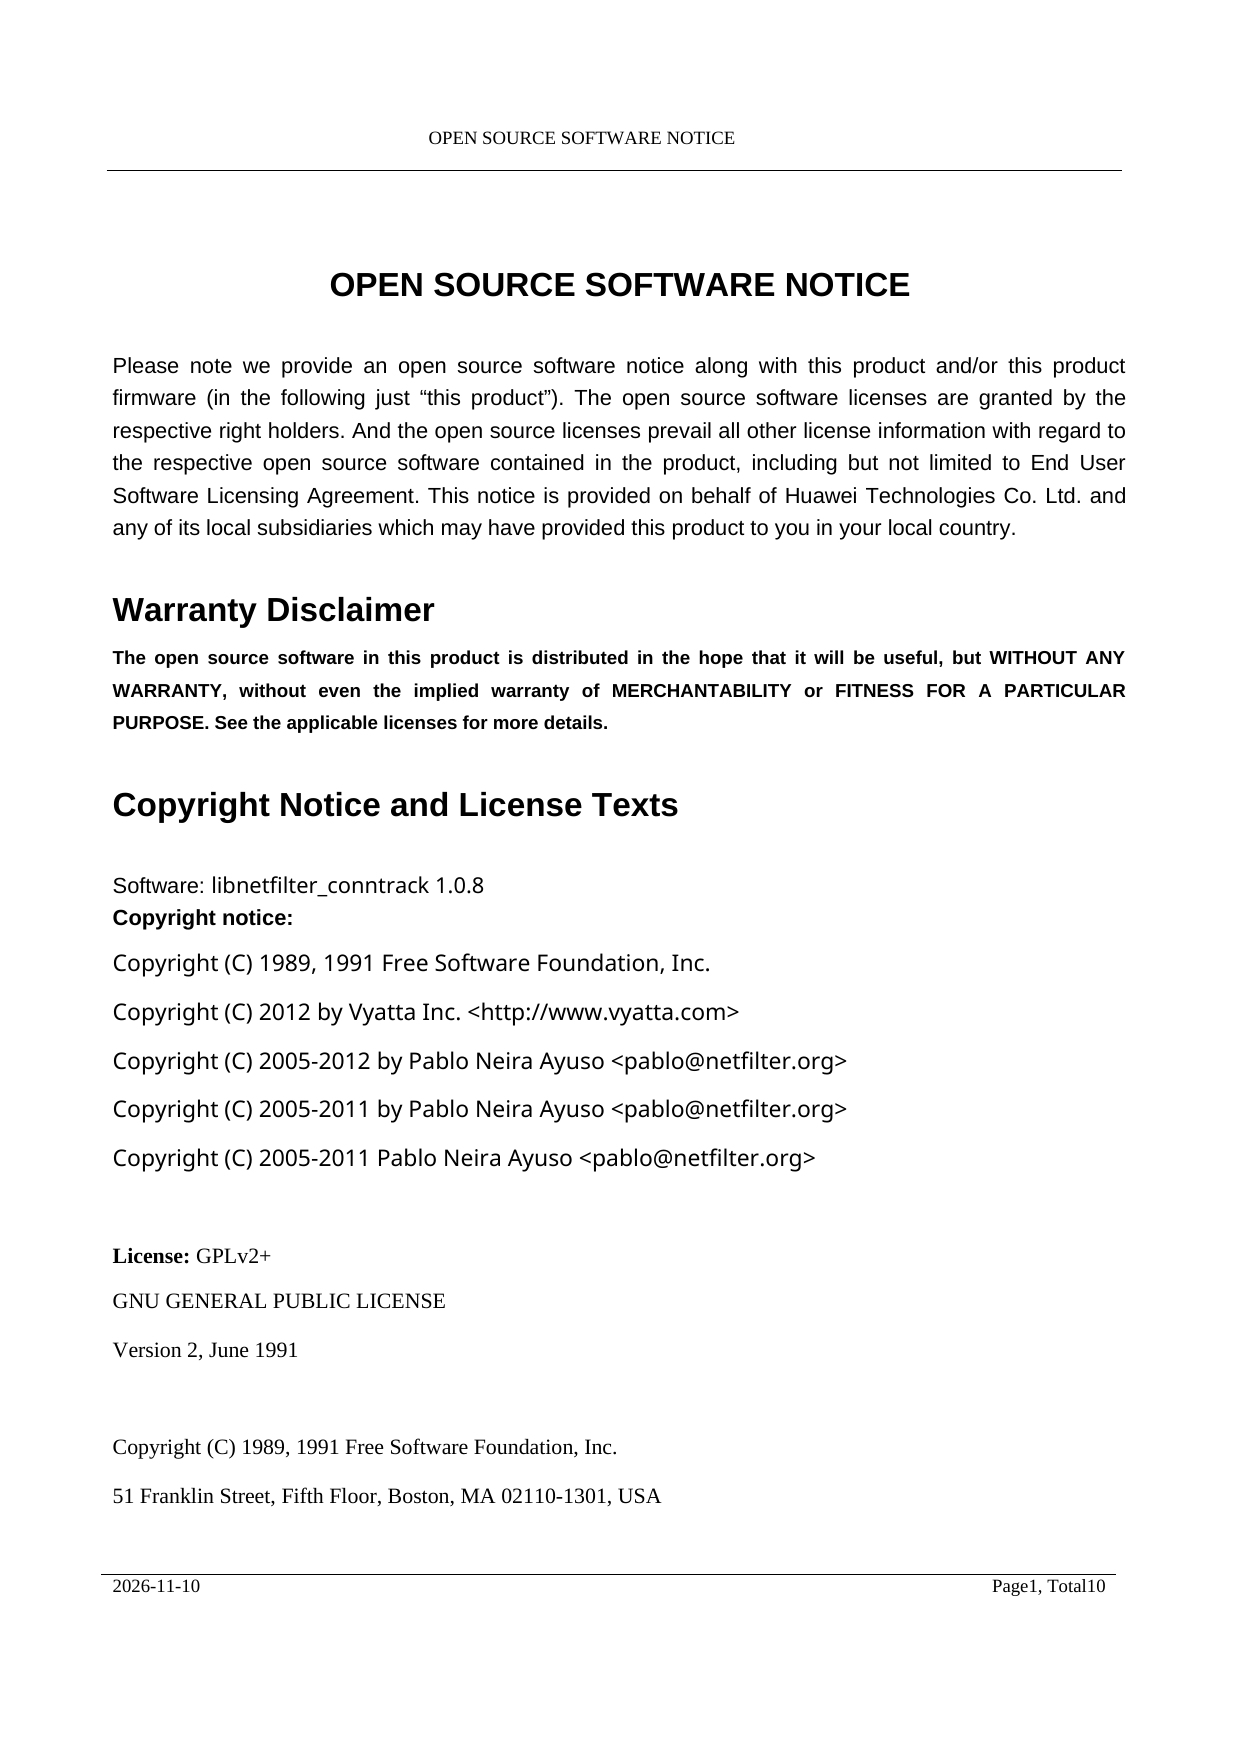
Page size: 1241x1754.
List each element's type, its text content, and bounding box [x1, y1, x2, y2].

text Copyright (C) 1989, 1991 Free Software Foundation, Inc. Copyright (C) 2012 by Vyatta Inc. <http://www.vyatta.com> Copyright (C) 2005-2012 by Pablo Neira Ayuso <pablo@netfilter.org> Copyright (C) 2005-2011 by Pablo Neira Ayuso <pablo@netfilter.org> Copyright (C) 2005-2011 Pablo Neira Ayuso <pablo@netfilter.org> [112, 947, 1128, 1223]
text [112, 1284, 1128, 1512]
text License: GPLv2+ [112, 1239, 1128, 1272]
text Warranty Disclaimer [112, 576, 1128, 641]
text Copyright notice: [112, 901, 1128, 934]
text OPEN SOURCE SOFTWARE NOTICE [112, 251, 1128, 316]
text The open source software in this product is distributed in the hope that it will be useful, but WITHOUT ANY WARRANTY, without even the implied warranty of MERCHANTABILITY or FITNESS FOR A PARTICULAR PURPOSE. See the applicable licenses for more details. [112, 641, 1128, 739]
text Please note we provide an open source software notice along with this product and/or this product firmware (in the following just “this product”). The open source software licenses are granted by the respective right holders. And the open source licenses prevail all other license information with regard to the respective open source software contained in the product, including but not limited to End User Software Licensing Agreement. This notice is provided on behalf of Huawei Technologies Co. Ltd. and any of its local subsidiaries which may have provided this product to you in your local country. [112, 349, 1128, 544]
text Software: libnetfilter_conntrack 1.0.8 [112, 869, 1128, 901]
text Copyright Notice and License Texts [112, 771, 1128, 836]
